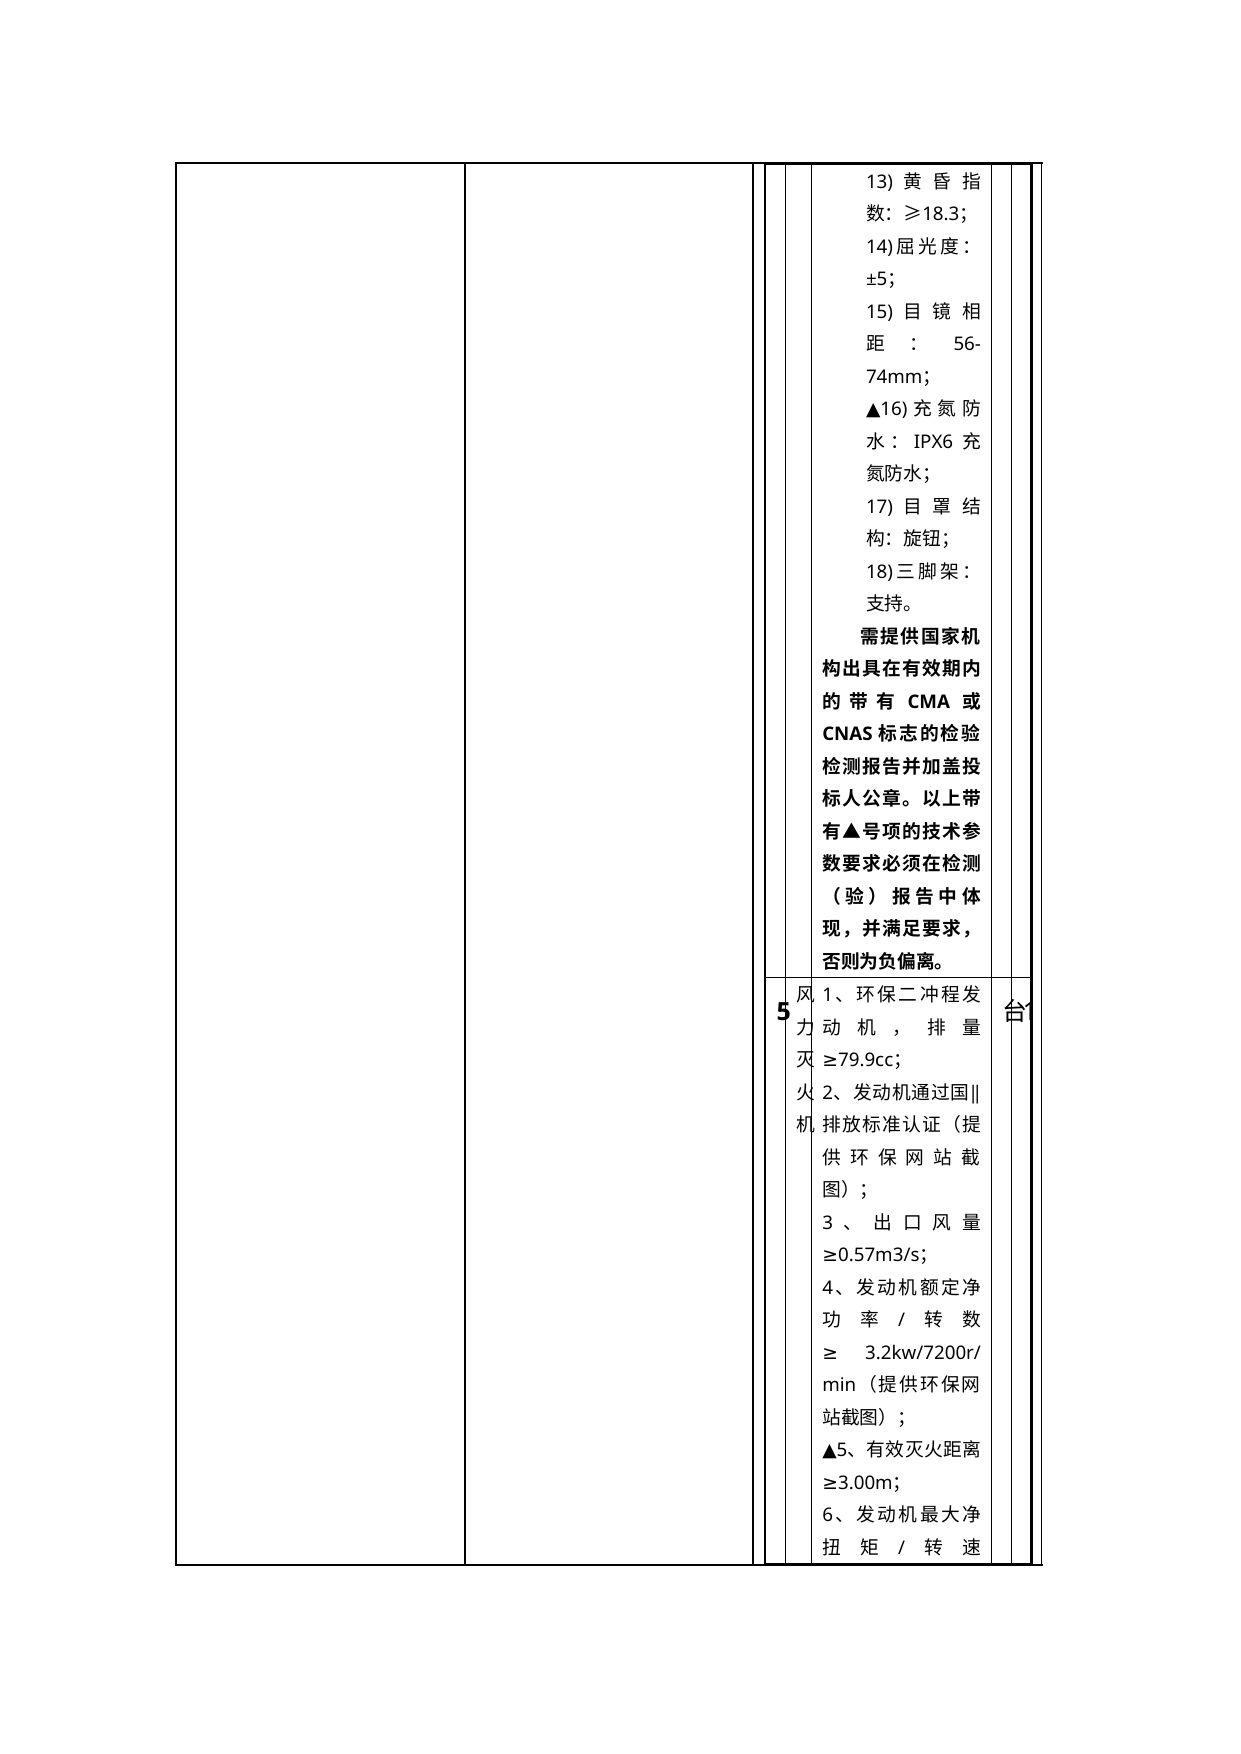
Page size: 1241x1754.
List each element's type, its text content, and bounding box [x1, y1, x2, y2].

table_cell [1012, 978, 1030, 1563]
table_cell [466, 164, 752, 1564]
table_cell [812, 978, 991, 1563]
table_cell [1012, 165, 1030, 977]
table_cell [1033, 164, 1041, 1564]
table_cell [786, 978, 811, 1563]
table_cell [754, 164, 764, 1564]
table_cell 1 [177, 164, 464, 1564]
table_cell [992, 165, 1011, 977]
table_cell [786, 165, 811, 977]
table_cell [766, 978, 785, 1563]
table_cell [812, 165, 991, 977]
table_cell [766, 165, 785, 977]
table_cell [992, 978, 1011, 1563]
